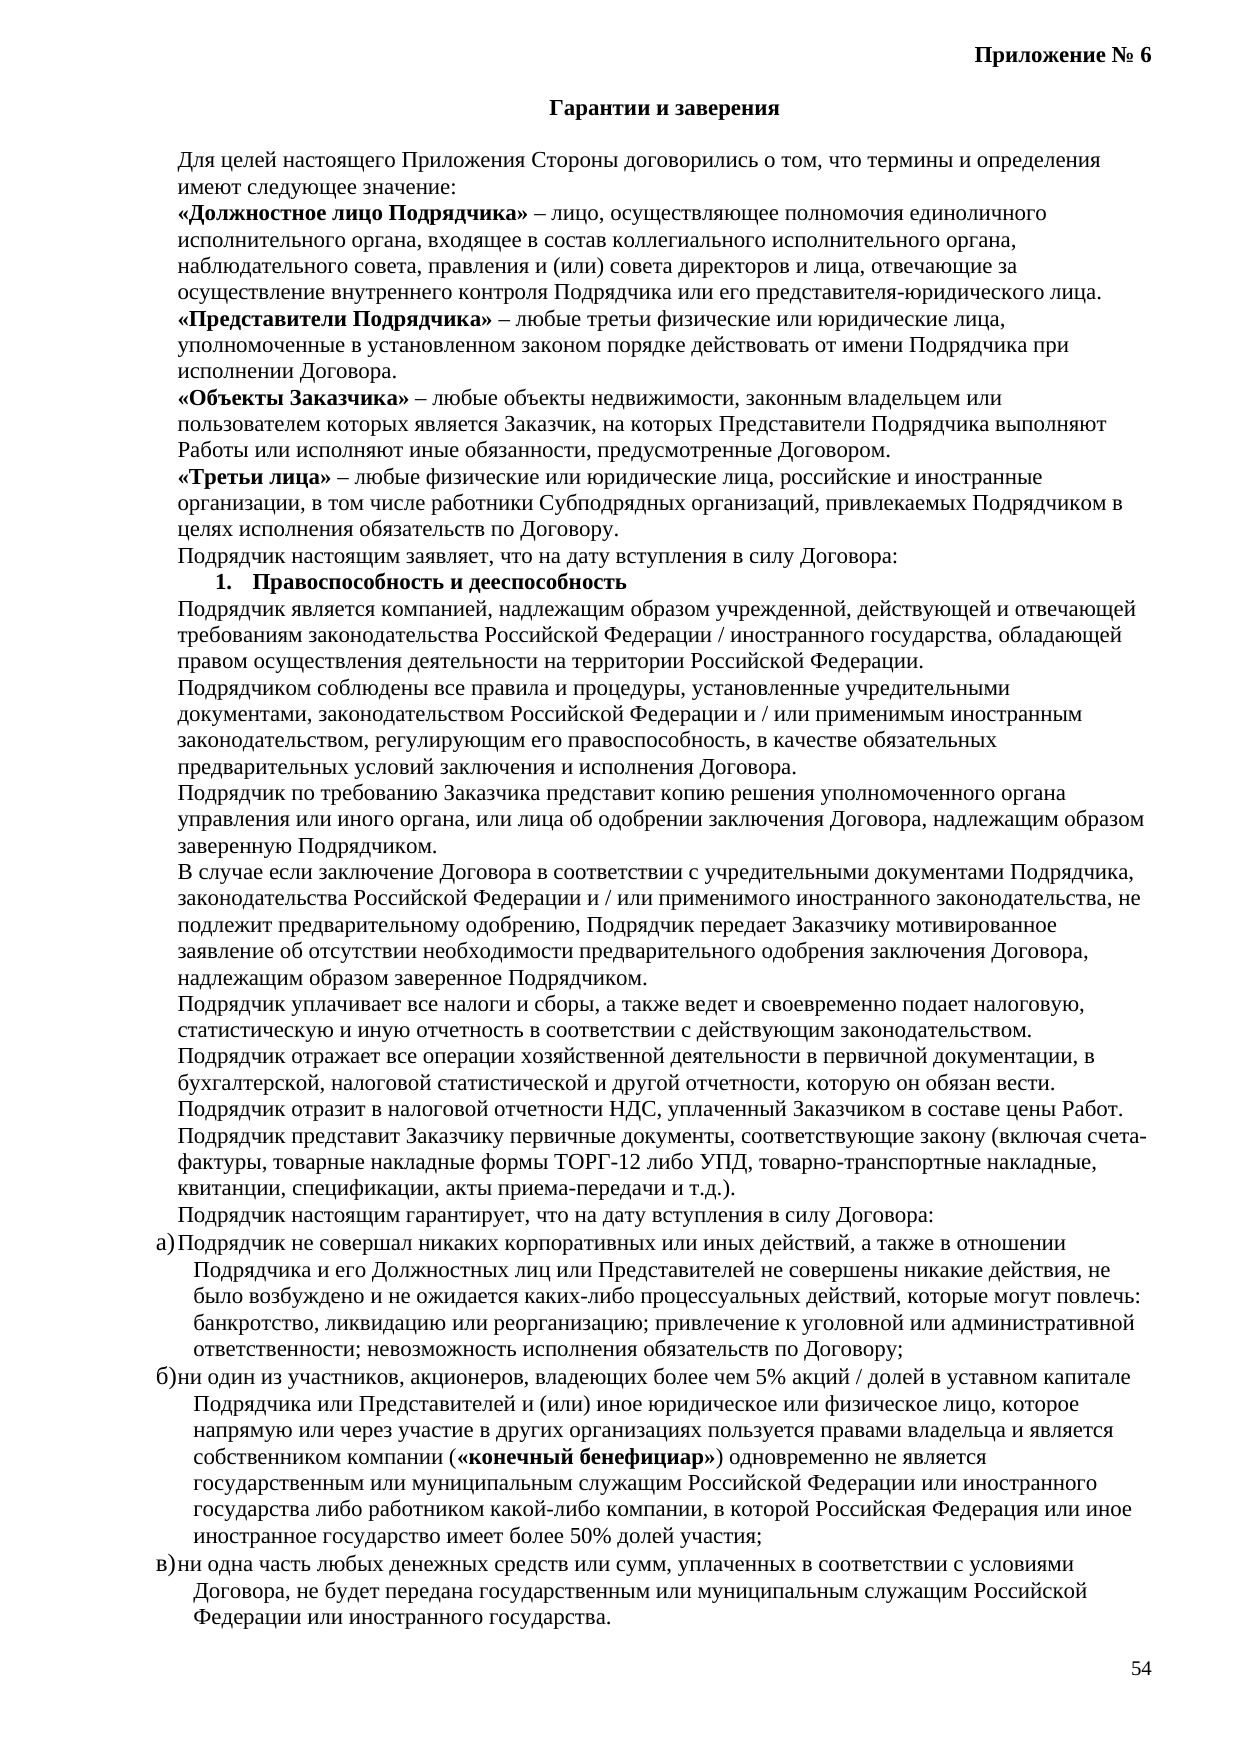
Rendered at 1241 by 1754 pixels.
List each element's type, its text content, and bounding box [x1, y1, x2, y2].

text Гарантии и заверения [177, 94, 1152, 120]
text Подрядчик отражает все операции хозяйственной деятельности в первичной документации, в бухгалтерской, налоговой статистической и другой отчетности, которую он обязан вести. [177, 1043, 1152, 1095]
text Подрядчик по требованию Заказчика представит копию решения уполномоченного органа управления или иного органа, или лица об одобрении заключения Договора, надлежащим образом заверенную Подрядчиком. [177, 779, 1152, 858]
list ни одна часть любых денежных средств или сумм, уплаченных в соответствии с условиями Договора, не будет передана государственным или муниципальным служащим Российской Федерации или иностранного государства. [156, 1548, 1152, 1629]
text Подрядчик настоящим заявляет, что на дату вступления в силу Договора: [177, 542, 1152, 568]
text Подрядчиком соблюдены все правила и процедуры, установленные учредительными документами, законодательством Российской Федерации и / или применимым иностранным законодательством, регулирующим его правоспособность, в качестве обязательных предварительных условий заключения и исполнения Договора. [177, 674, 1152, 779]
text «Третьи лица» – любые физические или юридические лица, российские и иностранные организации, в том числе работники Субподрядных организаций, привлекаемых Подрядчиком в целях исполнения обязательств по Договору. [177, 463, 1152, 542]
text Подрядчик настоящим гарантирует, что на дату вступления в силу Договора: [177, 1201, 1152, 1227]
text Подрядчик отразит в налоговой отчетности НДС, уплаченный Заказчиком в составе цены Работ. [177, 1095, 1152, 1122]
text Подрядчик является компанией, надлежащим образом учрежденной, действующей и отвечающей требованиям законодательства Российской Федерации / иностранного государства, обладающей правом осуществления деятельности на территории Российской Федерации. [177, 594, 1152, 674]
text «Представители Подрядчика» – любые третьи физические или юридические лица, уполномоченные в установленном законом порядке действовать от имени Подрядчика при исполнении Договора. [177, 305, 1152, 384]
list ни один из участников, акционеров, владеющих более чем 5% акций / долей в уставном капитале Подрядчика или Представителей и (или) иное юридическое или физическое лицо, которое напрямую или через участие в других организациях пользуется правами владельца и является собственником компании («конечный бенефициар») одновременно не является государственным или муниципальным служащим Российской Федерации или иностранного государства либо работником какой-либо компании, в которой Российская Федерация или иное иностранное государство имеет более 50% долей участия; [156, 1361, 1152, 1548]
text «Объекты Заказчика» – любые объекты недвижимости, законным владельцем или пользователем которых является Заказчик, на которых Представители Подрядчика выполняют Работы или исполняют иные обязанности, предусмотренные Договором. [177, 384, 1152, 463]
text Для целей настоящего Приложения Стороны договорились о том, что термины и определения имеют следующее значение: [177, 147, 1152, 199]
list Правоспособность и дееспособность [215, 568, 1152, 594]
text «Должностное лицо Подрядчика» – лицо, осуществляющее полномочия единоличного исполнительного органа, входящее в состав коллегиального исполнительного органа, наблюдательного совета, правления и (или) совета директоров и лица, отвечающие за осуществление внутреннего контроля Подрядчика или его представителя-юридического лица. [177, 199, 1152, 305]
text В случае если заключение Договора в соответствии с учредительными документами Подрядчика, законодательства Российской Федерации и / или применимого иностранного законодательства, не подлежит предварительному одобрению, Подрядчик передает Заказчику мотивированное заявление об отсутствии необходимости предварительного одобрения заключения Договора, надлежащим образом заверенное Подрядчиком. [177, 858, 1152, 990]
text Приложение № 6 [177, 41, 1152, 67]
text Подрядчик уплачивает все налоги и сборы, а также ведет и своевременно подает налоговую, статистическую и иную отчетность в соответствии с действующим законодательством. [177, 990, 1152, 1043]
list Подрядчик не совершал никаких корпоративных или иных действий, а также в отношении Подрядчика и его Должностных лиц или Представителей не совершены никакие действия, не было возбуждено и не ожидается каких-либо процессуальных действий, которые могут повлечь: банкротство, ликвидацию или реорганизацию; привлечение к уголовной или административной ответственности; невозможность исполнения обязательств по Договору; [156, 1227, 1152, 1361]
text Подрядчик представит Заказчику первичные документы, соответствующие закону (включая счета-фактуры, товарные накладные формы ТОРГ-12 либо УПД, товарно-транспортные накладные, квитанции, спецификации, акты приема-передачи и т.д.). [177, 1122, 1152, 1201]
